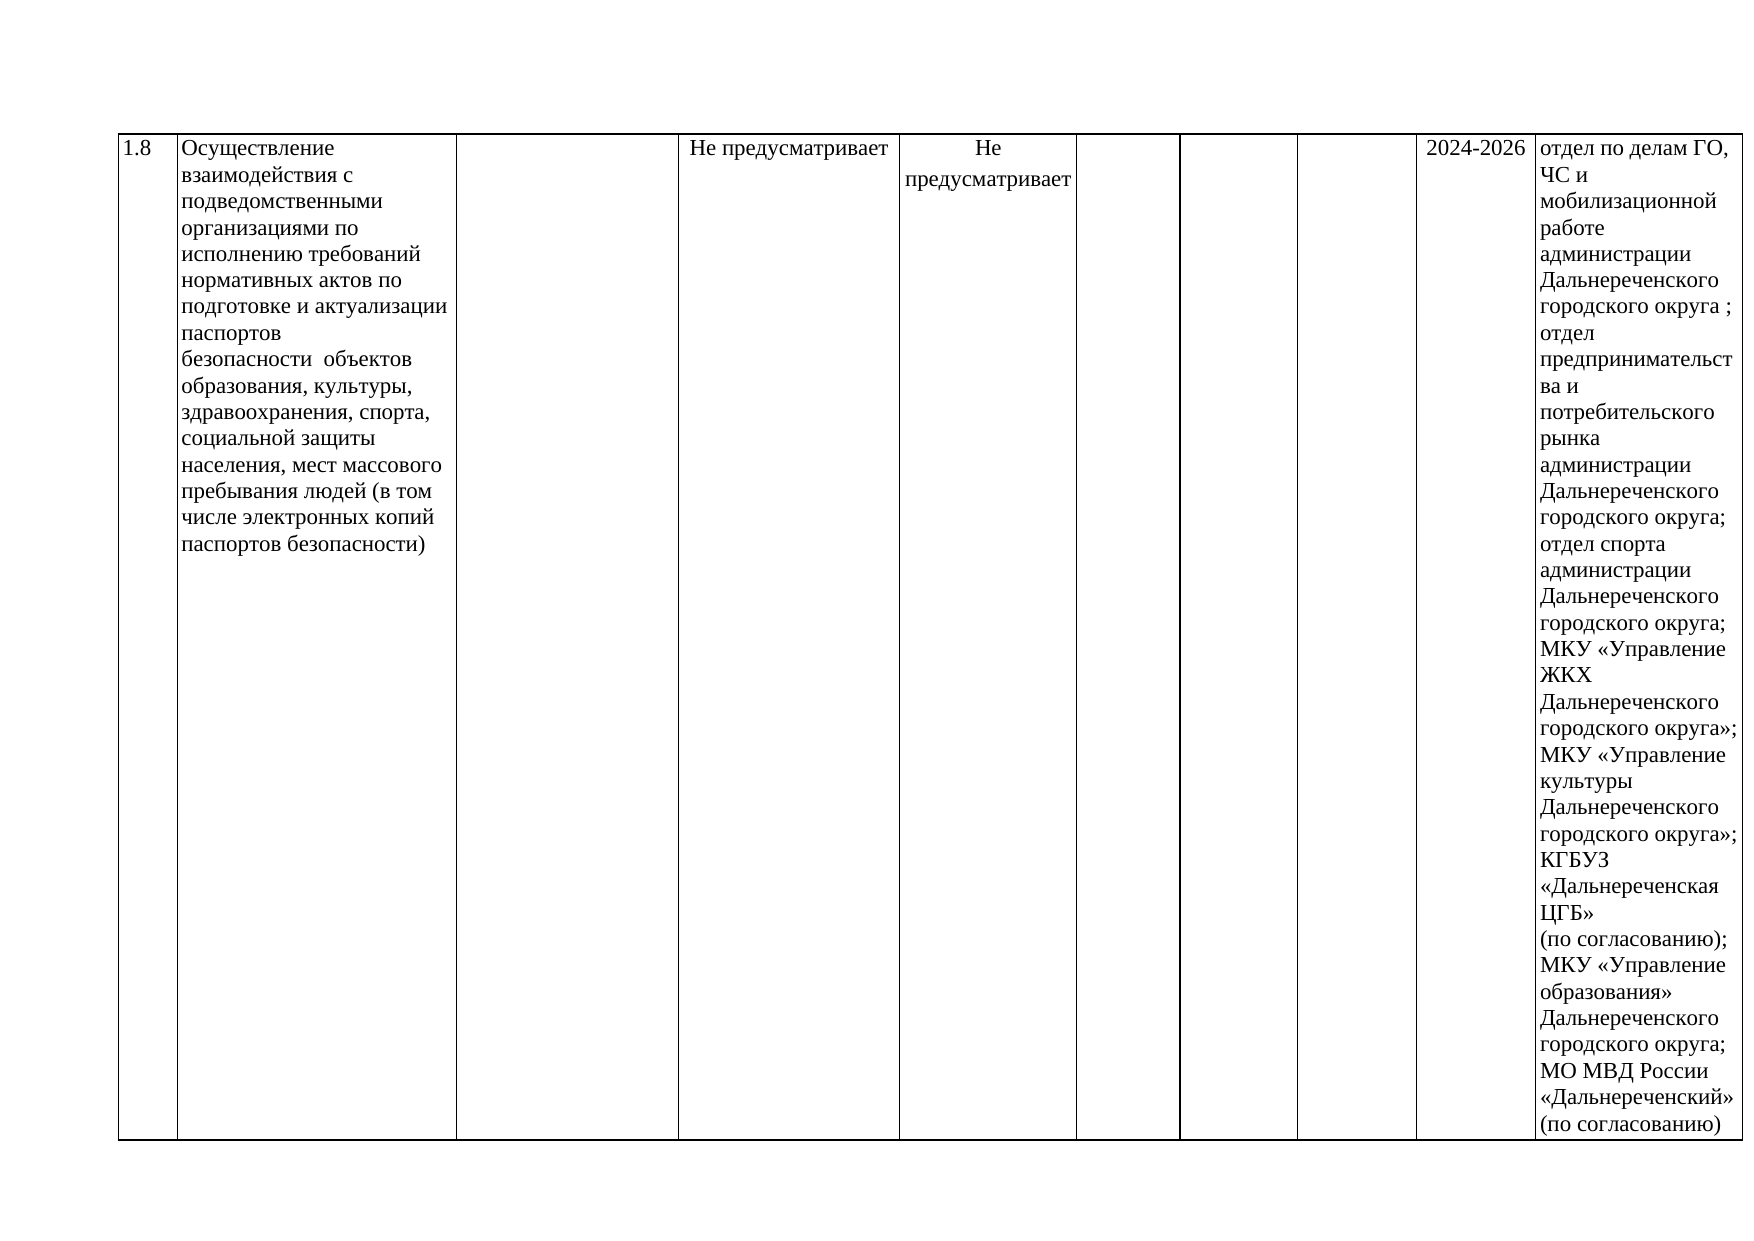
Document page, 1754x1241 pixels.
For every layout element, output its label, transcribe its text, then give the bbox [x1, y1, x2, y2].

table_cell Осуществление взаимодействия с подведомственными организациями по исполнению требований нормативных актов по подготовке и актуализации паспортов безопасности объектов образования, культуры, здравоохранения, спорта, социальной защиты населения, мест массового пребывания людей (в том числе электронных копий паспортов безопасности) [178, 135, 456, 1139]
table_cell [457, 135, 678, 1139]
table_cell Не предусматривает [679, 135, 899, 1139]
table_cell [1298, 135, 1416, 1139]
table_cell отдел по делам ГО, ЧС и мобилизационной работе администрации Дальнереченского городского округа ; отдел предпринимательства и потребительского рынка администрации Дальнереченского городского округа; отдел спорта администрации Дальнереченского городского округа; МКУ «Управление ЖКХ Дальнереченского городского округа»; МКУ «Управление культуры Дальнереченского городского округа»; КГБУЗ «Дальнереченская ЦГБ» (по согласованию); МКУ «Управление образования» Дальнереченского городского округа; МО МВД России «Дальнереченский» (по согласованию) [1536, 135, 1742, 1139]
table_cell [1077, 135, 1179, 1139]
table_cell [1181, 135, 1297, 1139]
table_cell Не предусматривает [900, 135, 1076, 1139]
table_cell 2024-2026 [1417, 135, 1535, 1139]
table_cell 1.8 [119, 135, 177, 1139]
